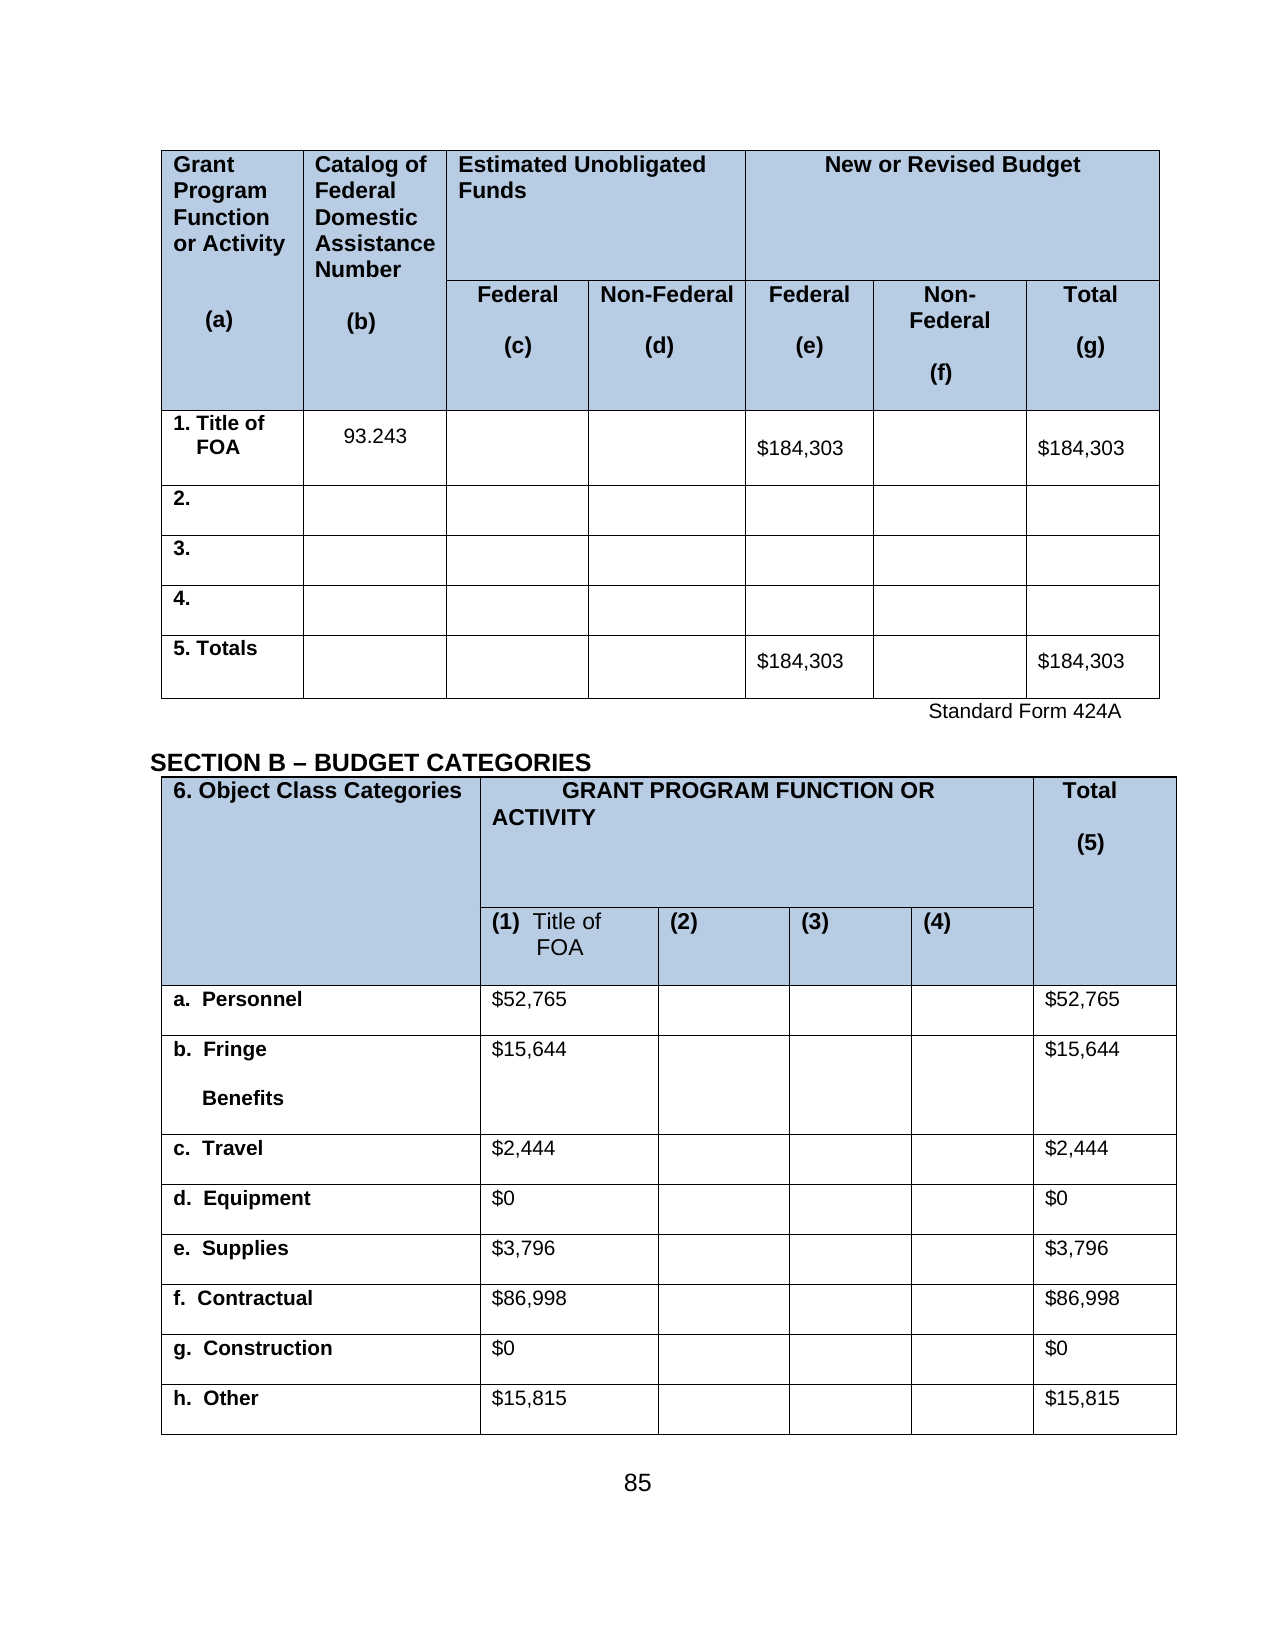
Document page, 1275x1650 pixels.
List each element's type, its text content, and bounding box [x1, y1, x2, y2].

table_cell [912, 1235, 1033, 1284]
table_cell [589, 536, 745, 585]
table_cell g. Construction [162, 1335, 480, 1384]
table_cell [304, 536, 446, 585]
table_cell [659, 1235, 789, 1284]
table_cell [790, 1235, 911, 1284]
table_cell [874, 636, 1026, 698]
table_cell [874, 536, 1026, 585]
table_cell $52,765 [481, 986, 658, 1035]
table_cell [746, 486, 873, 535]
table_cell $3,796 [1034, 1235, 1176, 1284]
table_cell [447, 636, 588, 698]
table_cell [790, 1135, 911, 1184]
table_cell $2,444 [481, 1135, 658, 1184]
table_cell [447, 536, 588, 585]
table_cell $0 [1034, 1335, 1176, 1384]
table_header Estimated Unobligated Funds [447, 151, 745, 280]
table_cell (4) [912, 908, 1033, 985]
table_cell 4. [162, 586, 303, 635]
table_cell $52,765 [1034, 986, 1176, 1035]
table_cell $15,644 [1034, 1036, 1176, 1134]
table_cell [912, 986, 1033, 1035]
table_cell [746, 586, 873, 635]
table_cell $184,303 [1027, 411, 1159, 485]
text Standard Form 424A [150, 699, 1125, 723]
table_cell [659, 1135, 789, 1184]
table_cell $184,303 [1027, 636, 1159, 698]
table_cell h. Other [162, 1385, 480, 1434]
table_cell [589, 636, 745, 698]
text SECTION B – BUDGET CATEGORIES [150, 748, 1125, 776]
table_cell [790, 1285, 911, 1334]
table_cell c. Travel [162, 1135, 480, 1184]
table_cell [912, 1335, 1033, 1384]
table_cell (2) [659, 908, 789, 985]
table_header Total (5) [1034, 778, 1176, 985]
table_cell [790, 1385, 911, 1434]
table_cell 5. Totals [162, 636, 303, 698]
table_cell Non-Federal (f) [874, 281, 1026, 410]
table_cell 93.243 [304, 411, 446, 485]
table_cell [659, 1335, 789, 1384]
table_cell [874, 586, 1026, 635]
table_cell $0 [1034, 1185, 1176, 1234]
table_cell [874, 411, 1026, 485]
table_cell [1027, 536, 1159, 585]
table_cell [447, 586, 588, 635]
table_cell $86,998 [1034, 1285, 1176, 1334]
table_cell Total (g) [1027, 281, 1159, 410]
table_cell [589, 411, 745, 485]
table_cell f. Contractual [162, 1285, 480, 1334]
table_cell $0 [481, 1185, 658, 1234]
table_cell [912, 1185, 1033, 1234]
table_cell $15,644 [481, 1036, 658, 1134]
table_cell e. Supplies [162, 1235, 480, 1284]
table_cell [912, 1385, 1033, 1434]
table_cell $3,796 [481, 1235, 658, 1284]
table_cell 2. [162, 486, 303, 535]
table_cell [1027, 486, 1159, 535]
table_header New or Revised Budget [746, 151, 1159, 280]
table_cell [447, 411, 588, 485]
table_cell d. Equipment [162, 1185, 480, 1234]
table_cell [659, 1185, 789, 1234]
table_cell 1. Title of FOA [162, 411, 303, 485]
table_cell $86,998 [481, 1285, 658, 1334]
table_header GRANT PROGRAM FUNCTION OR ACTIVITY [481, 778, 1033, 907]
table_cell [790, 1335, 911, 1384]
table_header 6. Object Class Categories [162, 778, 480, 985]
table_cell Non-Federal (d) [589, 281, 745, 410]
table_cell [1027, 586, 1159, 635]
table_cell [304, 636, 446, 698]
table_cell b. Fringe Benefits [162, 1036, 480, 1134]
table_cell [746, 536, 873, 585]
table_cell [912, 1285, 1033, 1334]
table_cell [912, 1036, 1033, 1134]
table_cell [790, 1036, 911, 1134]
table_cell [659, 1385, 789, 1434]
table_cell [659, 1285, 789, 1334]
table_cell $15,815 [1034, 1385, 1176, 1434]
table_cell Federal (e) [746, 281, 873, 410]
table_cell Federal (c) [447, 281, 588, 410]
table_cell [790, 986, 911, 1035]
table_cell [659, 986, 789, 1035]
table_cell [589, 586, 745, 635]
table_cell $0 [481, 1335, 658, 1384]
table_cell [790, 1185, 911, 1234]
table_cell $15,815 [481, 1385, 658, 1434]
table_cell (3) [790, 908, 911, 985]
table_cell [912, 1135, 1033, 1184]
table_cell [447, 486, 588, 535]
table_cell [304, 486, 446, 535]
table_cell [304, 586, 446, 635]
table_cell 3. [162, 536, 303, 585]
table_cell (1) Title of FOA [481, 908, 658, 985]
table_cell $184,303 [746, 411, 873, 485]
table_cell $2,444 [1034, 1135, 1176, 1184]
table_cell [659, 1036, 789, 1134]
table_header Catalog of Federal Domestic Assistance Number (b) [304, 151, 446, 410]
table_cell [589, 486, 745, 535]
table_cell $184,303 [746, 636, 873, 698]
table_cell [874, 486, 1026, 535]
table_cell a. Personnel [162, 986, 480, 1035]
table_header Grant Program Function or Activity (a) [162, 151, 303, 410]
